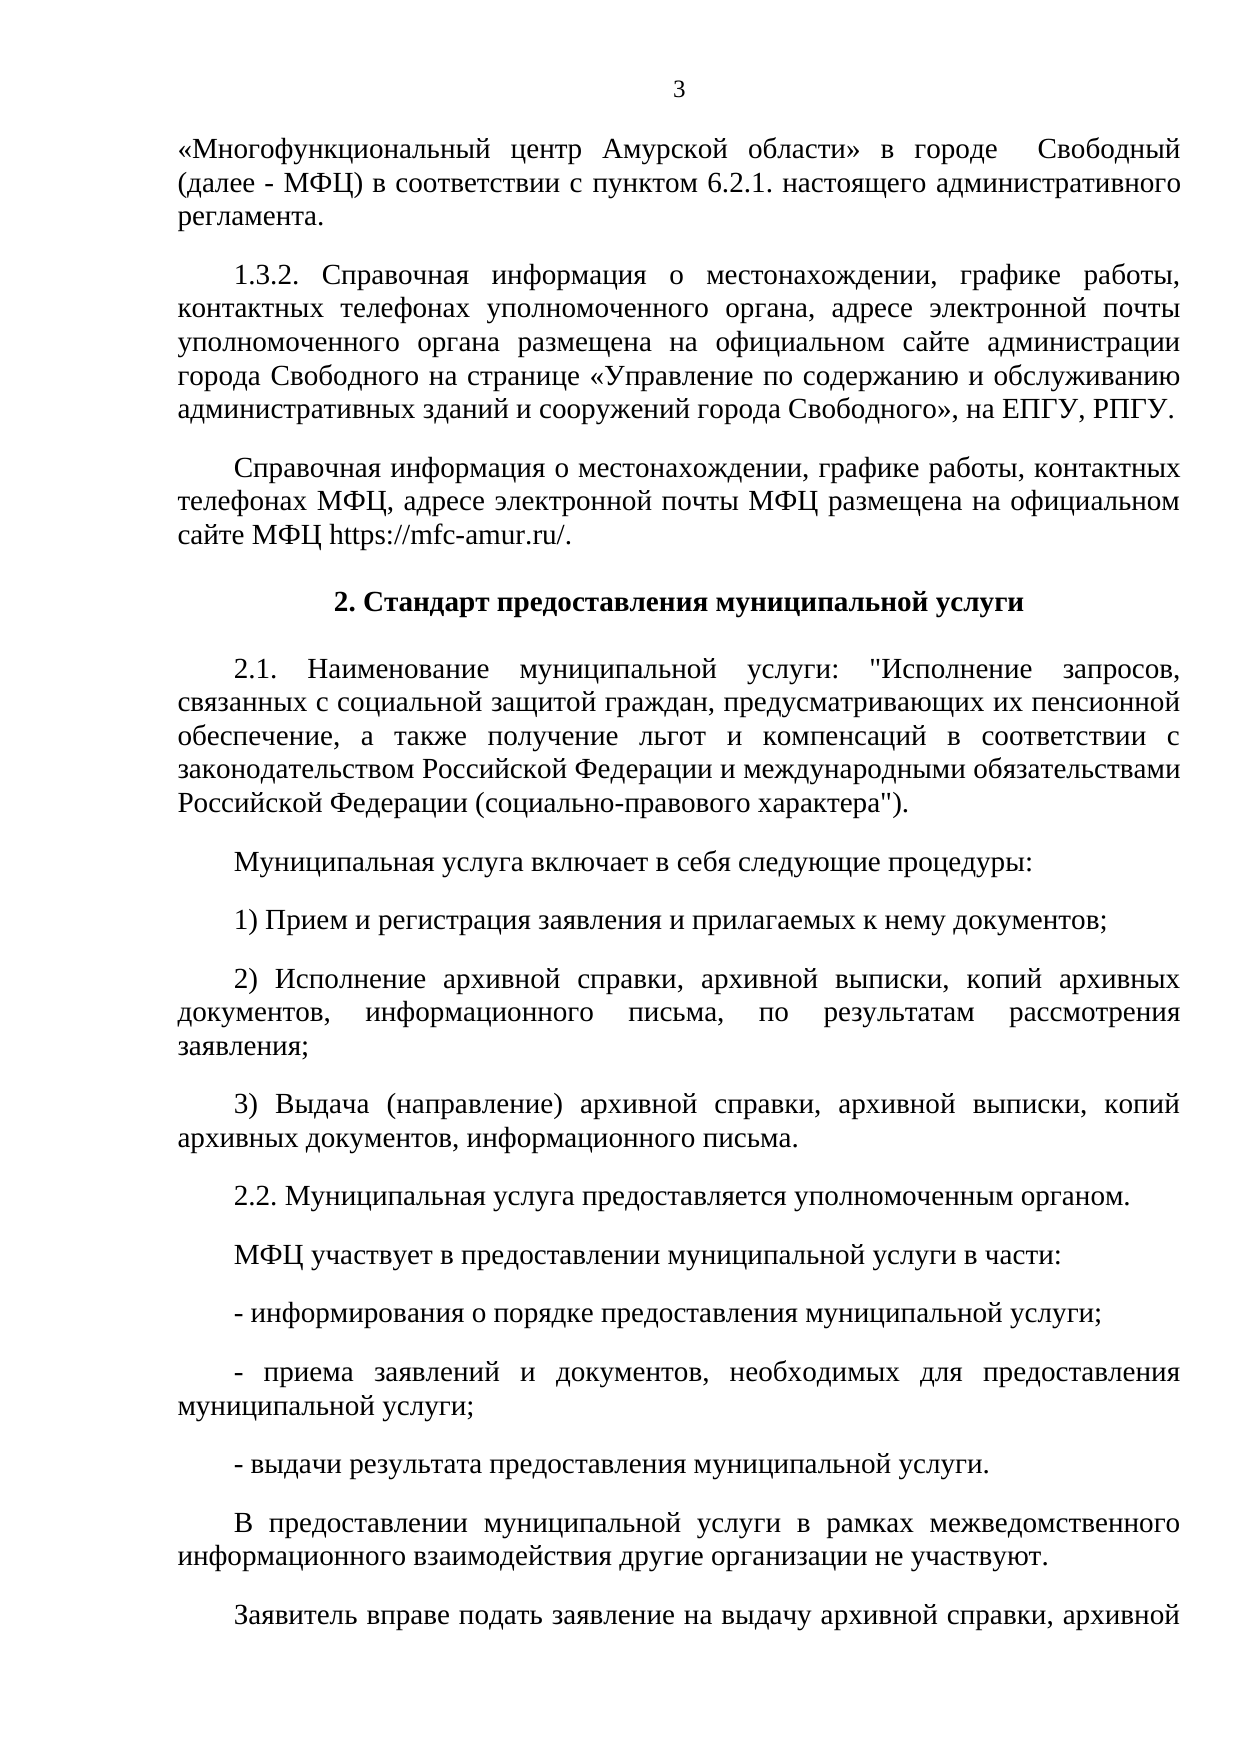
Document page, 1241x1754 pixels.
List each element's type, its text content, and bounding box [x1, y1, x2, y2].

title 2. Стандарт предоставления муниципальной услуги [177, 584, 1181, 617]
text 1.3.2. Справочная информация о местонахождении, графике работы, контактных телефонах уполномоченного органа, адресе электронной почты уполномоченного органа размещена на официальном сайте администрации города Свободного на странице «Управление по содержанию и обслуживанию административных зданий и сооружений города Свободного», на ЕПГУ, РПГУ. [177, 257, 1181, 425]
text 2.2. Муниципальная услуга предоставляется уполномоченным органом. [177, 1178, 1181, 1212]
text 3) Выдача (направление) архивной справки, архивной выписки, копий архивных документов, информационного письма. [177, 1086, 1181, 1153]
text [177, 1597, 1181, 1630]
text Справочная информация о местонахождении, графике работы, контактных телефонах МФЦ, адресе электронной почты МФЦ размещена на официальном сайте МФЦ https://mfc-amur.ru/. [177, 450, 1181, 550]
text - информирования о порядке предоставления муниципальной услуги; [177, 1296, 1181, 1329]
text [177, 131, 1181, 232]
text В предоставлении муниципальной услуги в рамках межведомственного информационного взаимодействия другие организации не участвуют. [177, 1505, 1181, 1572]
text - приема заявлений и документов, необходимых для предоставления муниципальной услуги; [177, 1354, 1181, 1421]
text 2) Исполнение архивной справки, архивной выписки, копий архивных документов, информационного письма, по результатам рассмотрения заявления; [177, 961, 1181, 1061]
text 1) Прием и регистрация заявления и прилагаемых к нему документов; [177, 902, 1181, 936]
text - выдачи результата предоставления муниципальной услуги. [177, 1446, 1181, 1480]
text МФЦ участвует в предоставлении муниципальной услуги в части: [177, 1237, 1181, 1271]
text Муниципальная услуга включает в себя следующие процедуры: [177, 844, 1181, 877]
text 2.1. Наименование муниципальной услуги: "Исполнение запросов, связанных с социальной защитой граждан, предусматривающих их пенсионной обеспечение, а также получение льгот и компенсаций в соответствии с законодательством Российской Федерации и международными обязательствами Российской Федерации (социально-правового характера"). [177, 651, 1181, 819]
